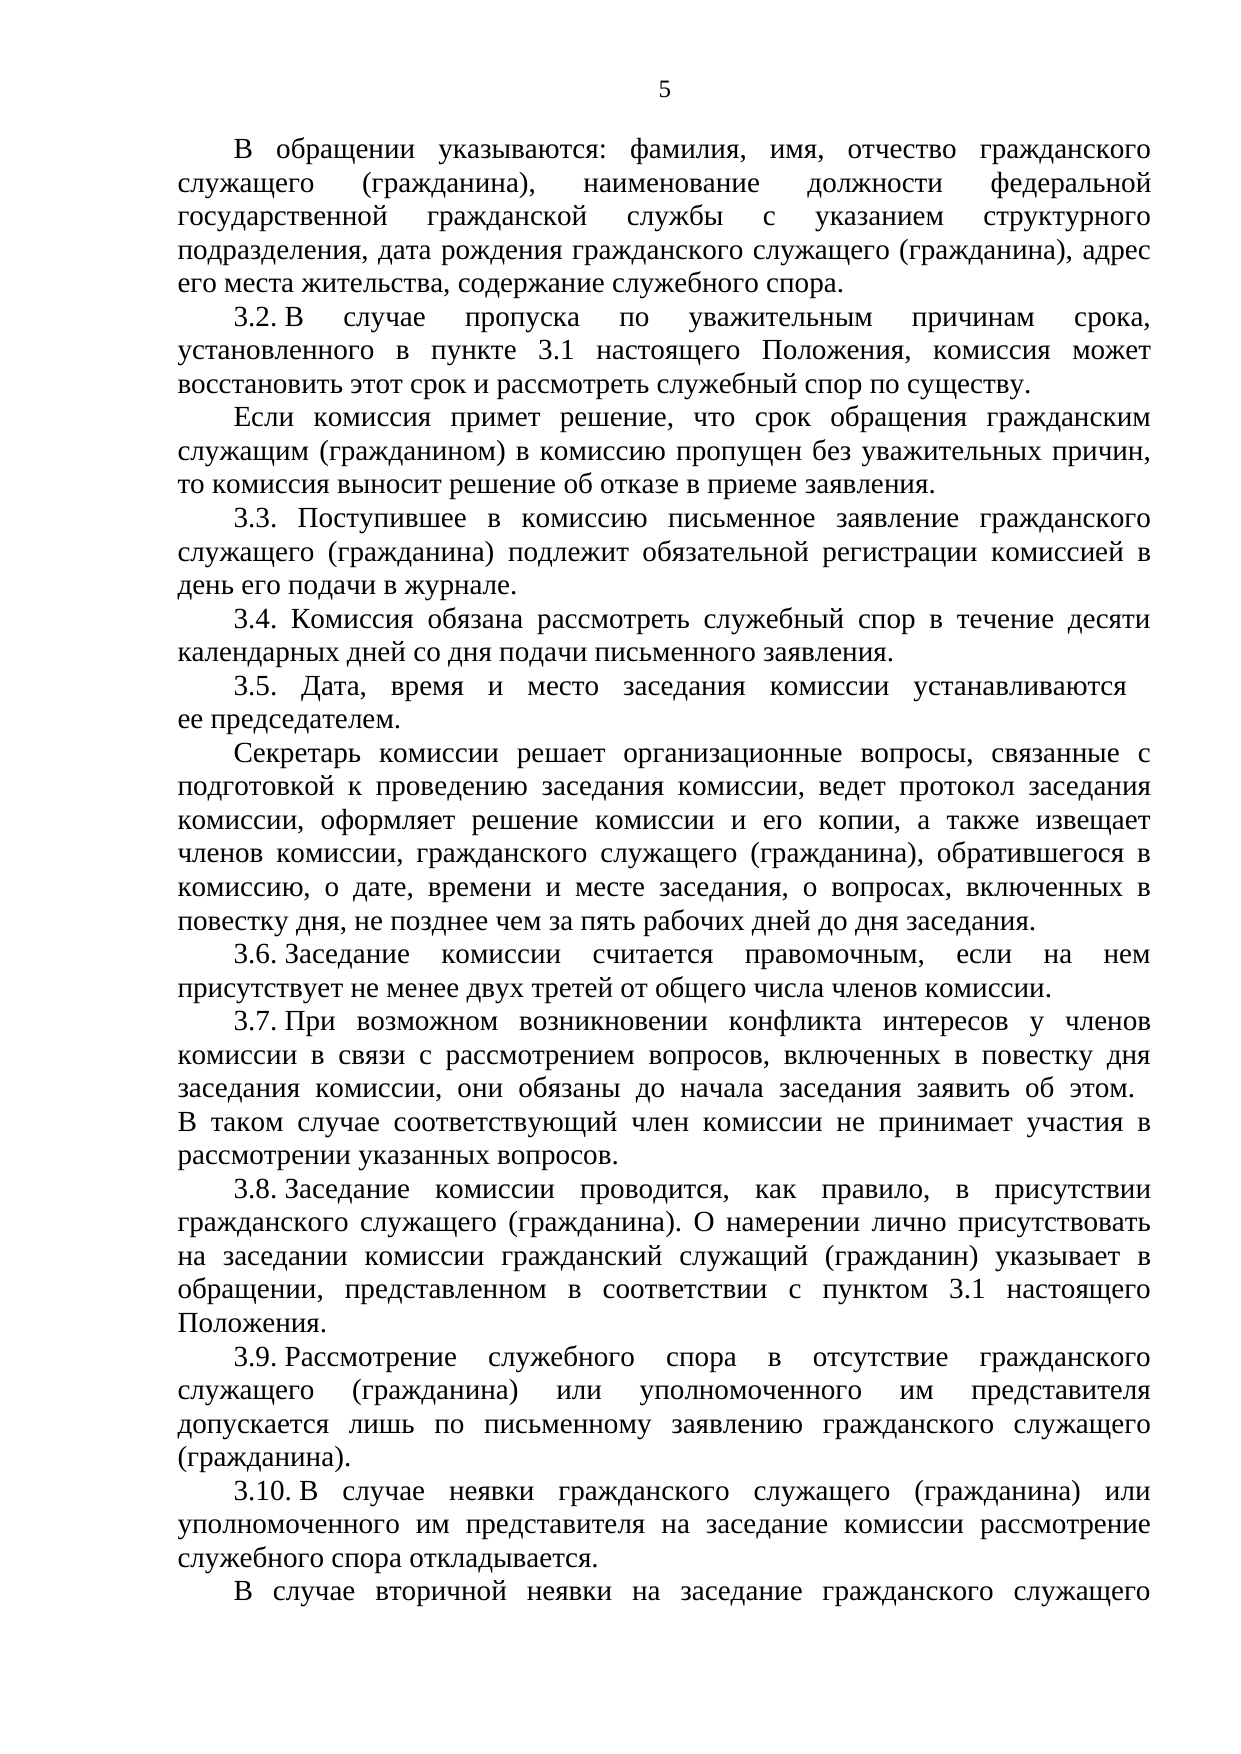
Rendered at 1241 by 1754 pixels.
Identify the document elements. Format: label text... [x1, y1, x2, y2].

text 3.3. Поступившее в комиссию письменное заявление гражданского служащего (гражданина) подлежит обязательной регистрации комиссией в день его подачи в журнале. [177, 500, 1152, 601]
text 3.2. В случае пропуска по уважительным причинам срока, установленного в пункте 3.1 настоящего Положения, комиссия может восстановить этот срок и рассмотреть служебный спор по существу. [177, 299, 1152, 399]
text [177, 1573, 1152, 1607]
text В обращении указываются: фамилия, имя, отчество гражданского служащего (гражданина), наименование должности федеральной государственной гражданской службы с указанием структурного подразделения, дата рождения гражданского служащего (гражданина), адрес его места жительства, содержание служебного спора. [177, 131, 1152, 299]
text Секретарь комиссии решает организационные вопросы, связанные с подготовкой к проведению заседания комиссии, ведет протокол заседания комиссии, оформляет решение комиссии и его копии, а также извещает членов комиссии, гражданского служащего (гражданина), обратившегося в комиссию, о дате, времени и месте заседания, о вопросах, включенных в повестку дня, не позднее чем за пять рабочих дней до дня заседания. [177, 735, 1152, 936]
text 3.5. Дата, время и место заседания комиссии устанавливаются ее председателем. [177, 668, 1152, 735]
text 3.7. При возможном возникновении конфликта интересов у членов комиссии в связи с рассмотрением вопросов, включенных в повестку дня заседания комиссии, они обязаны до начала заседания заявить об этом. В таком случае соответствующий член комиссии не принимает участия в рассмотрении указанных вопросов. [177, 1003, 1152, 1171]
text 3.8. Заседание комиссии проводится, как правило, в присутствии гражданского служащего (гражданина). О намерении лично присутствовать на заседании комиссии гражданский служащий (гражданин) указывает в обращении, представленном в соответствии с пунктом 3.1 настоящего Положения. [177, 1171, 1152, 1339]
text 3.4. Комиссия обязана рассмотреть служебный спор в течение десяти календарных дней со дня подачи письменного заявления. [177, 601, 1152, 668]
text 3.10. В случае неявки гражданского служащего (гражданина) или уполномоченного им представителя на заседание комиссии рассмотрение служебного спора откладывается. [177, 1473, 1152, 1573]
text 3.9. Рассмотрение служебного спора в отсутствие гражданского служащего (гражданина) или уполномоченного им представителя допускается лишь по письменному заявлению гражданского служащего (гражданина). [177, 1339, 1152, 1473]
text 3.6. Заседание комиссии считается правомочным, если на нем присутствует не менее двух третей от общего числа членов комиссии. [177, 936, 1152, 1003]
text Если комиссия примет решение, что срок обращения гражданским служащим (гражданином) в комиссию пропущен без уважительных причин, то комиссия выносит решение об отказе в приеме заявления. [177, 399, 1152, 500]
